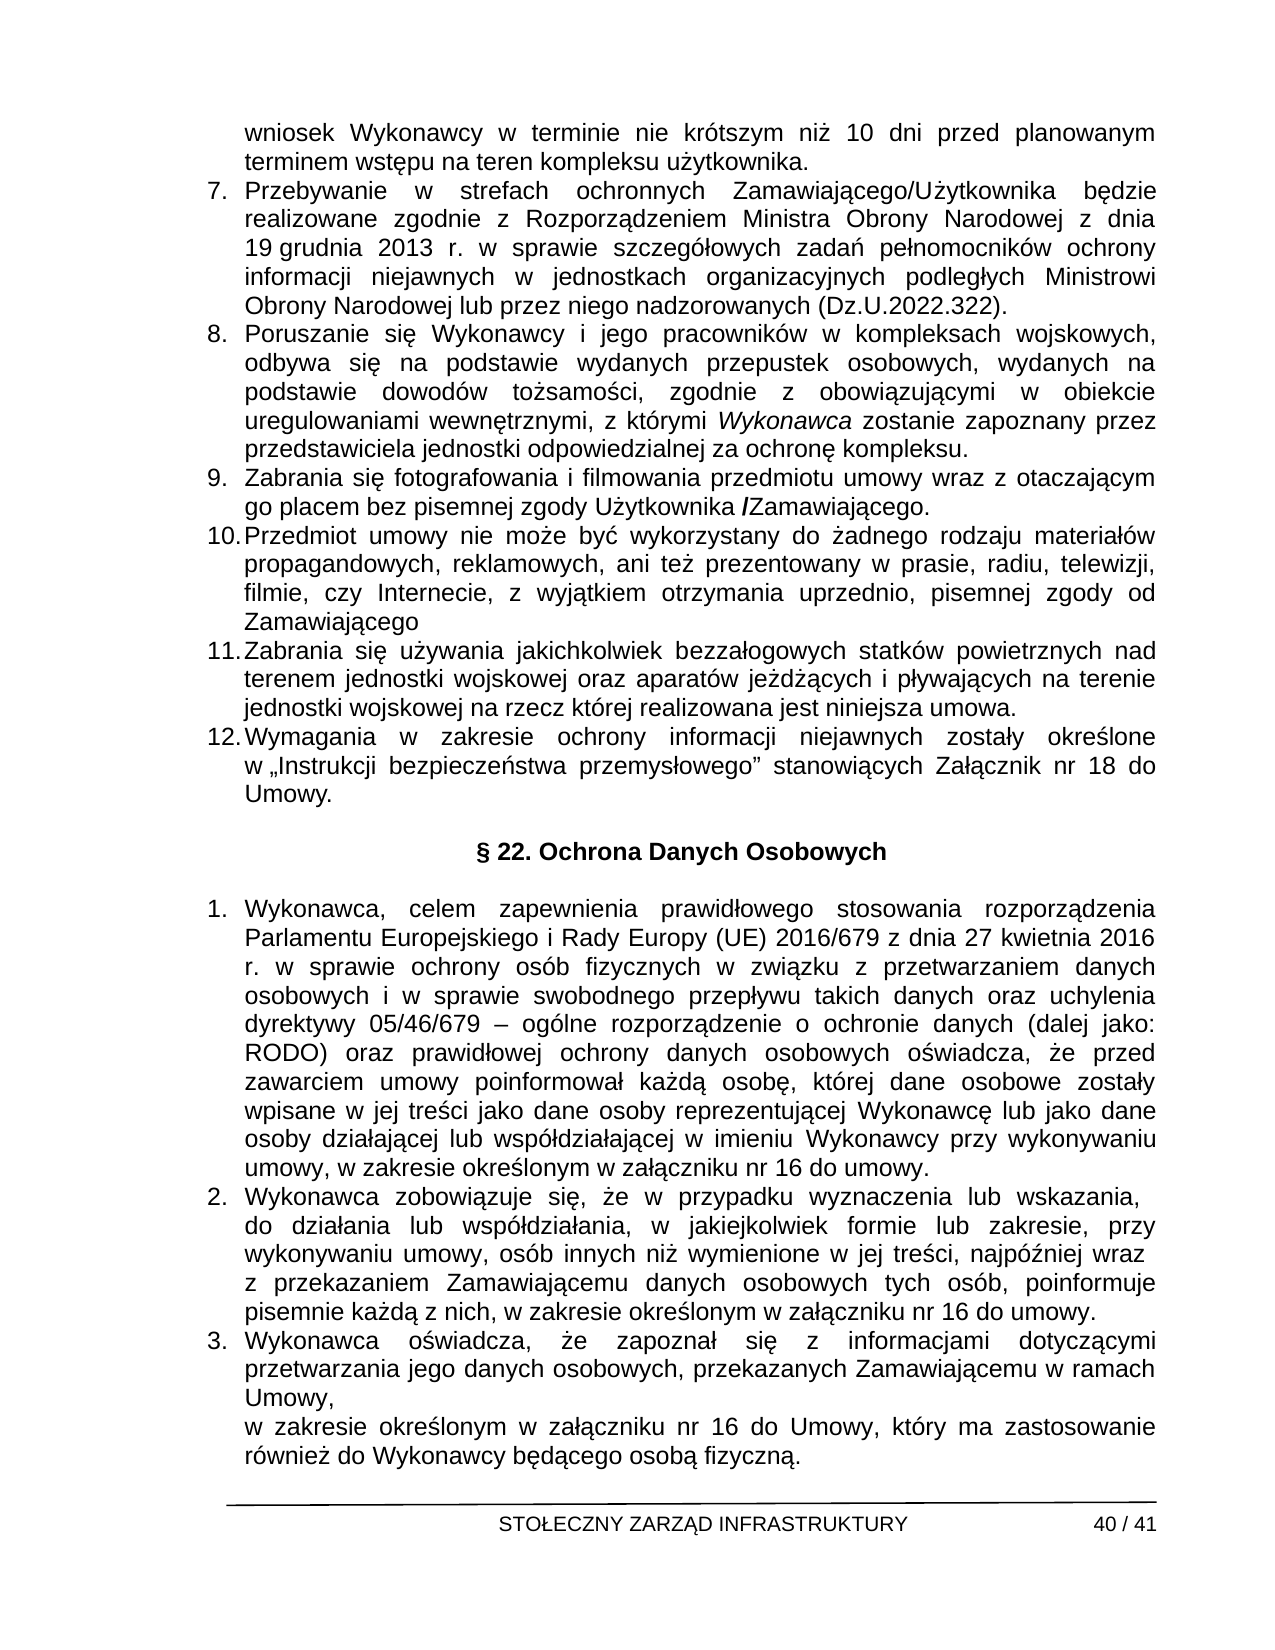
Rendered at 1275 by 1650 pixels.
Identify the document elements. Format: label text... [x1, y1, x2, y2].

list Zabrania się fotografowania i filmowania przedmiotu umowy wraz z otaczającym go placem bez pisemnej zgody Użytkownika /Zamawiającego. [207, 463, 1157, 521]
list Wykonawca zobowiązuje się, że w przypadku wyznaczenia lub wskazania, do działania lub współdziałania, w jakiejkolwiek formie lub zakresie, przy wykonywaniu umowy, osób innych niż wymienione w jej treści, najpóźniej wraz z przekazaniem Zamawiającemu danych osobowych tych osób, poinformuje pisemnie każdą z nich, w zakresie określonym w załączniku nr 16 do umowy. [207, 1182, 1157, 1326]
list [207, 118, 1157, 176]
list Wykonawca, celem zapewnienia prawidłowego stosowania rozporządzenia Parlamentu Europejskiego i Rady Europy (UE) 2016/679 z dnia 27 kwietnia 2016 r. w sprawie ochrony osób fizycznych w związku z przetwarzaniem danych osobowych i w sprawie swobodnego przepływu takich danych oraz uchylenia dyrektywy 05/46/679 – ogólne rozporządzenie o ochronie danych (dalej jako: RODO) oraz prawidłowej ochrony danych osobowych oświadcza, że przed zawarciem umowy poinformował każdą osobę, której dane osobowe zostały wpisane w jej treści jako dane osoby reprezentującej Wykonawcę lub jako dane osoby działającej lub współdziałającej w imieniu Wykonawcy przy wykonywaniu umowy, w zakresie określonym w załączniku nr 16 do umowy. [207, 894, 1157, 1182]
text § 22. Ochrona Danych Osobowych [207, 837, 1157, 866]
list Zabrania się używania jakichkolwiek bezzałogowych statków powietrznych nad terenem jednostki wojskowej oraz aparatów jeżdżących i pływających na terenie jednostki wojskowej na rzecz której realizowana jest niniejsza umowa. [207, 636, 1157, 722]
list Wykonawca oświadcza, że zapoznał się z informacjami dotyczącymi przetwarzania jego danych osobowych, przekazanych Zamawiającemu w ramach Umowy, w zakresie określonym w załączniku nr 16 do Umowy, który ma zastosowanie również do Wykonawcy będącego osobą fizyczną. [207, 1326, 1157, 1469]
list Wymagania w zakresie ochrony informacji niejawnych zostały określone w „Instrukcji bezpieczeństwa przemysłowego” stanowiących Załącznik nr 18 do Umowy. [207, 722, 1157, 808]
list Przedmiot umowy nie może być wykorzystany do żadnego rodzaju materiałów propagandowych, reklamowych, ani też prezentowany w prasie, radiu, telewizji, filmie, czy Internecie, z wyjątkiem otrzymania uprzednio, pisemnej zgody od Zamawiającego [207, 521, 1157, 636]
list Przebywanie w strefach ochronnych Zamawiającego/Użytkownika będzie realizowane zgodnie z Rozporządzeniem Ministra Obrony Narodowej z dnia 19 grudnia 2013 r. w sprawie szczegółowych zadań pełnomocników ochrony informacji niejawnych w jednostkach organizacyjnych podległych Ministrowi Obrony Narodowej lub przez niego nadzorowanych (Dz.U.2022.322). [207, 176, 1157, 319]
list Poruszanie się Wykonawcy i jego pracowników w kompleksach wojskowych, odbywa się na podstawie wydanych przepustek osobowych, wydanych na podstawie dowodów tożsamości, zgodnie z obowiązującymi w obiekcie uregulowaniami wewnętrznymi, z którymi Wykonawca zostanie zapoznany przez przedstawiciela jednostki odpowiedzialnej za ochronę kompleksu. [207, 319, 1157, 463]
